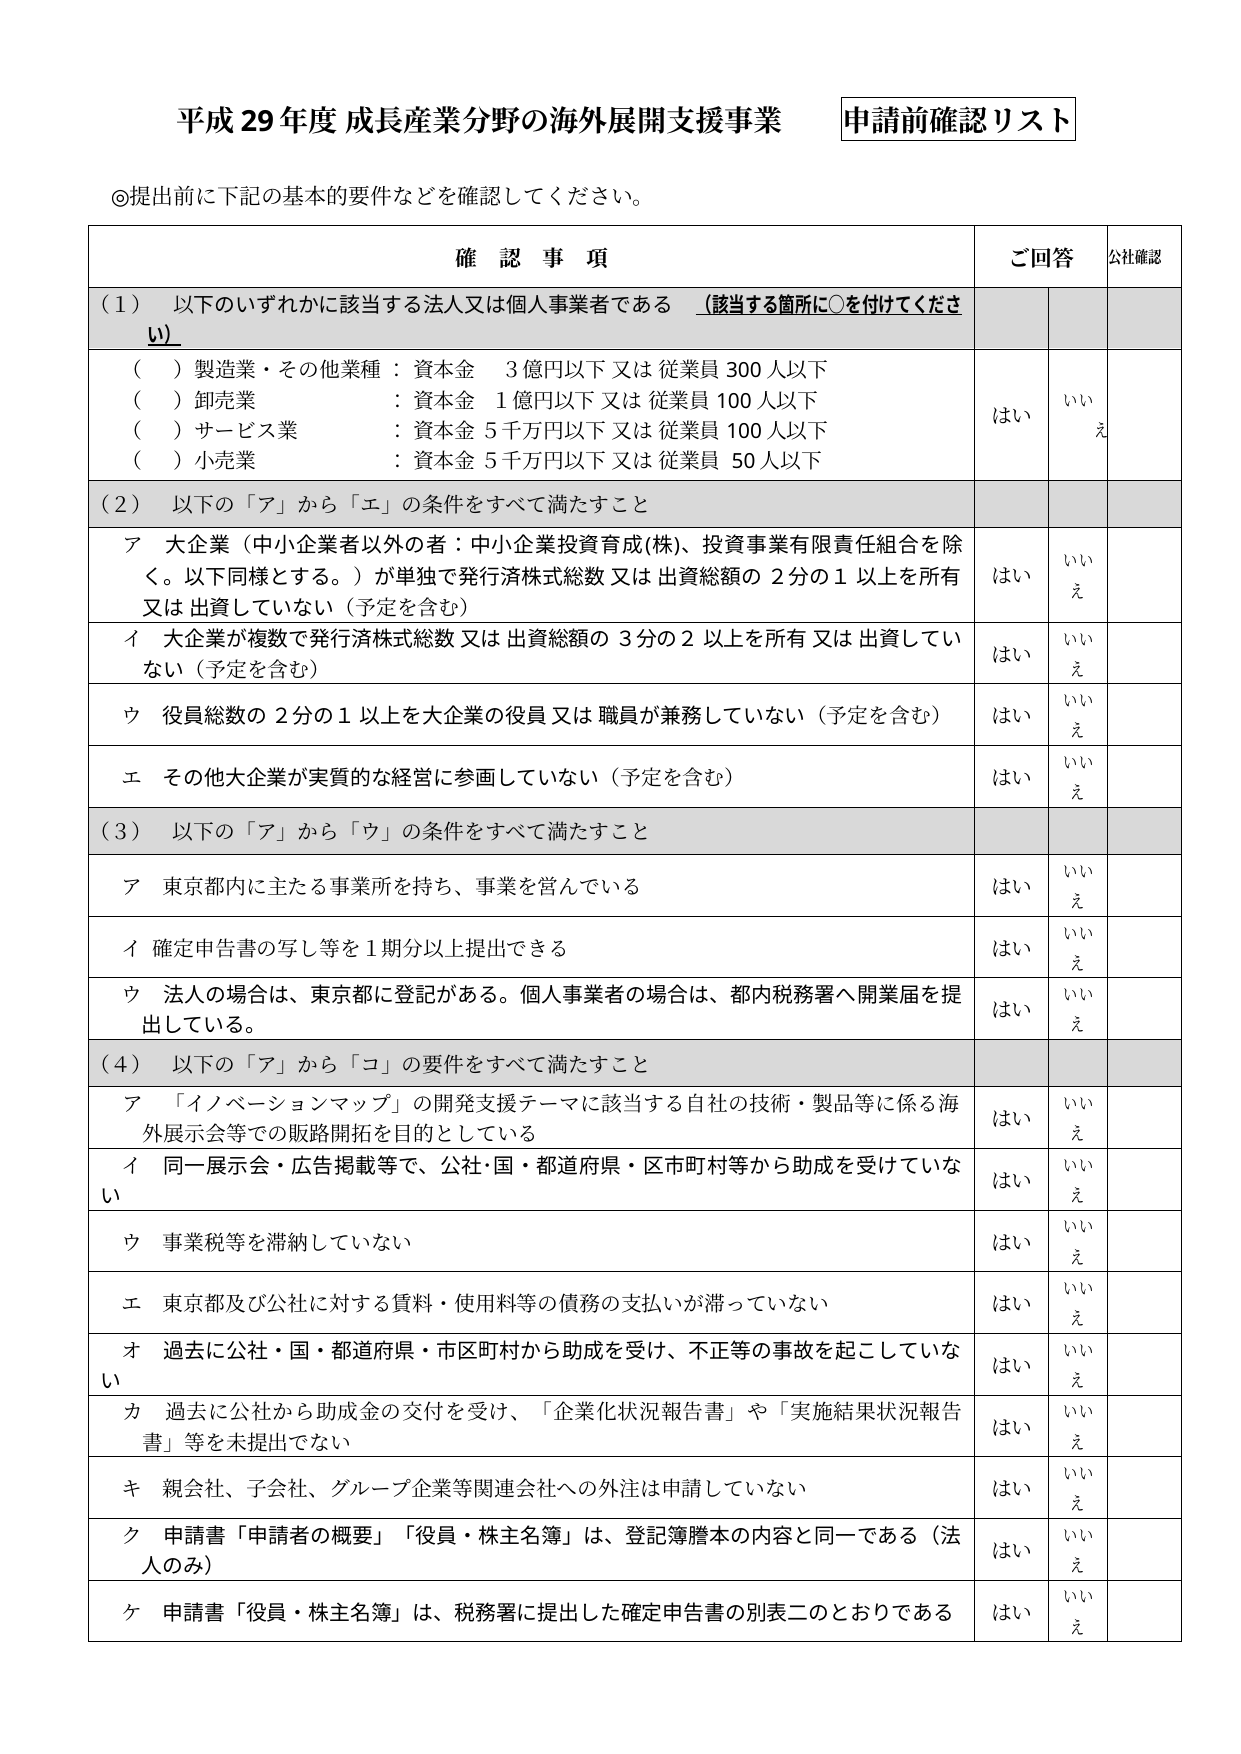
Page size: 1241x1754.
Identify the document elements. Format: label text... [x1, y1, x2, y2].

text 平成29年度 成長産業分野の海外展開支援事業 申請前確認リスト [89, 89, 1163, 149]
table_cell はい [975, 1396, 1048, 1456]
table_cell [1108, 808, 1181, 854]
table_cell いいえ [1049, 1334, 1107, 1394]
table_cell [1049, 288, 1107, 348]
table_cell [1108, 1334, 1181, 1394]
table_cell いいえ [1049, 1149, 1107, 1209]
table_cell はい [975, 1519, 1048, 1579]
table_cell いいえ [1049, 1272, 1107, 1333]
table_cell はい [975, 746, 1048, 807]
table_cell [1108, 917, 1181, 977]
table_cell いいえ [1049, 684, 1107, 745]
table_cell いいえ [1049, 1211, 1107, 1271]
table_cell いいえ [1049, 1087, 1107, 1148]
table_cell [1108, 1087, 1181, 1148]
table_header ご回答 [975, 226, 1107, 287]
table_cell ク 申請書「申請者の概要」「役員・株主名簿」は、登記簿謄本の内容と同一である（法人のみ） [89, 1519, 974, 1579]
table_cell [1049, 481, 1107, 527]
table_cell イ 大企業が複数で発行済株式総数 又は 出資総額の ３分の２ 以上を所有 又は 出資していない（予定を含む） [89, 623, 974, 683]
table_cell いいえ [1049, 1396, 1107, 1456]
table_cell [1108, 481, 1181, 527]
table_cell はい [975, 350, 1048, 479]
table_cell はい [975, 1581, 1048, 1641]
table_cell はい [975, 1087, 1048, 1148]
table_cell [1108, 1581, 1181, 1641]
table_cell [1108, 1211, 1181, 1271]
table_cell いいえ [1049, 350, 1107, 479]
table_cell （ ）製造業・その他業種 ： 資本金 ３億円以下 又は 従業員 300人以下 （ ）卸売業 ： 資本金 １億円以下 又は 従業員 100人以下 （ ）サービス業 ： 資本金 ５千万円以下 又は 従業員 100人以下 （ ）小売業 ： 資本金 ５千万円以下 又は 従業員 50人以下 [89, 350, 974, 479]
table_cell はい [975, 1272, 1048, 1333]
table_cell [975, 288, 1048, 348]
table_cell エ その他大企業が実質的な経営に参画していない（予定を含む） [89, 746, 974, 807]
table_cell いいえ [1049, 855, 1107, 916]
table_cell いいえ [1049, 1519, 1107, 1579]
table_cell はい [975, 855, 1048, 916]
table_cell ア 「イノベーションマップ」の開発支援テーマに該当する自社の技術・製品等に係る海外展示会等での販路開拓を目的としている [89, 1087, 974, 1148]
table_cell ウ 役員総数の ２分の１ 以上を大企業の役員 又は 職員が兼務していない（予定を含む） [89, 684, 974, 745]
table_cell [1108, 684, 1181, 745]
table_cell [1049, 808, 1107, 854]
table_cell エ 東京都及び公社に対する賃料・使用料等の債務の支払いが滞っていない [89, 1272, 974, 1333]
table_cell イ 同一展示会・広告掲載等で、公社･国・都道府県・区市町村等から助成を受けていない [89, 1149, 974, 1209]
text ◎提出前に下記の基本的要件などを確認してください。 [89, 164, 1163, 225]
table_cell [1108, 1396, 1181, 1456]
table_cell いいえ [1049, 746, 1107, 807]
table_header 確 認 事 項 [89, 226, 974, 287]
table_cell [1108, 528, 1181, 622]
table_cell イ 確定申告書の写し等を１期分以上提出できる [89, 917, 974, 977]
table_cell [975, 481, 1048, 527]
table_cell はい [975, 1457, 1048, 1518]
table_cell （２） 以下の「ア」から「エ」の条件をすべて満たすこと [89, 481, 974, 527]
table_cell [1108, 746, 1181, 807]
table_header 公社確認 [1108, 226, 1181, 287]
table_cell はい [975, 528, 1048, 622]
table_cell [1108, 855, 1181, 916]
table_cell [1108, 1519, 1181, 1579]
table_cell はい [975, 917, 1048, 977]
table_cell [1108, 1457, 1181, 1518]
table_cell [1108, 1149, 1181, 1209]
table_cell ウ 法人の場合は、東京都に登記がある。個人事業者の場合は、都内税務署へ開業届を提出している。 [89, 978, 974, 1039]
table_cell [975, 1040, 1048, 1086]
table_cell ア 大企業（中小企業者以外の者：中小企業投資育成(株)、投資事業有限責任組合を除く。以下同様とする。）が単独で発行済株式総数 又は 出資総額の ２分の１ 以上を所有 又は 出資していない（予定を含む） [89, 528, 974, 622]
table_cell ア 東京都内に主たる事業所を持ち、事業を営んでいる [89, 855, 974, 916]
table_cell はい [975, 978, 1048, 1039]
table_cell いいえ [1049, 623, 1107, 683]
table_cell （３） 以下の「ア」から「ウ」の条件をすべて満たすこと [89, 808, 974, 854]
table_cell [1108, 288, 1181, 348]
table_cell ケ 申請書「役員・株主名簿」は、税務署に提出した確定申告書の別表二のとおりである [89, 1581, 974, 1641]
table_cell オ 過去に公社・国・都道府県・市区町村から助成を受け、不正等の事故を起こしていない [89, 1334, 974, 1394]
table_cell ウ 事業税等を滞納していない [89, 1211, 974, 1271]
table_cell カ 過去に公社から助成金の交付を受け、「企業化状況報告書」や「実施結果状況報告書」等を未提出でない [89, 1396, 974, 1456]
table_cell [1108, 1272, 1181, 1333]
table_cell はい [975, 1211, 1048, 1271]
table_cell （１） 以下のいずれかに該当する法人又は個人事業者である （該当する箇所に○を付けてください） [89, 288, 974, 348]
table_cell はい [975, 623, 1048, 683]
table_cell いいえ [1049, 917, 1107, 977]
table_cell [975, 808, 1048, 854]
table_cell [1108, 623, 1181, 683]
table_cell いいえ [1049, 1457, 1107, 1518]
table_cell いいえ [1049, 528, 1107, 622]
table_cell はい [975, 1334, 1048, 1394]
table_cell いいえ [1049, 978, 1107, 1039]
table_cell はい [975, 1149, 1048, 1209]
table_cell [1108, 978, 1181, 1039]
table_cell いいえ [1049, 1581, 1107, 1641]
table_cell [1108, 1040, 1181, 1086]
table_cell キ 親会社、子会社、グループ企業等関連会社への外注は申請していない [89, 1457, 974, 1518]
table_cell [1108, 350, 1181, 479]
table_cell はい [975, 684, 1048, 745]
table_cell [1049, 1040, 1107, 1086]
table_cell （４） 以下の「ア」から「コ」の要件をすべて満たすこと [89, 1040, 974, 1086]
